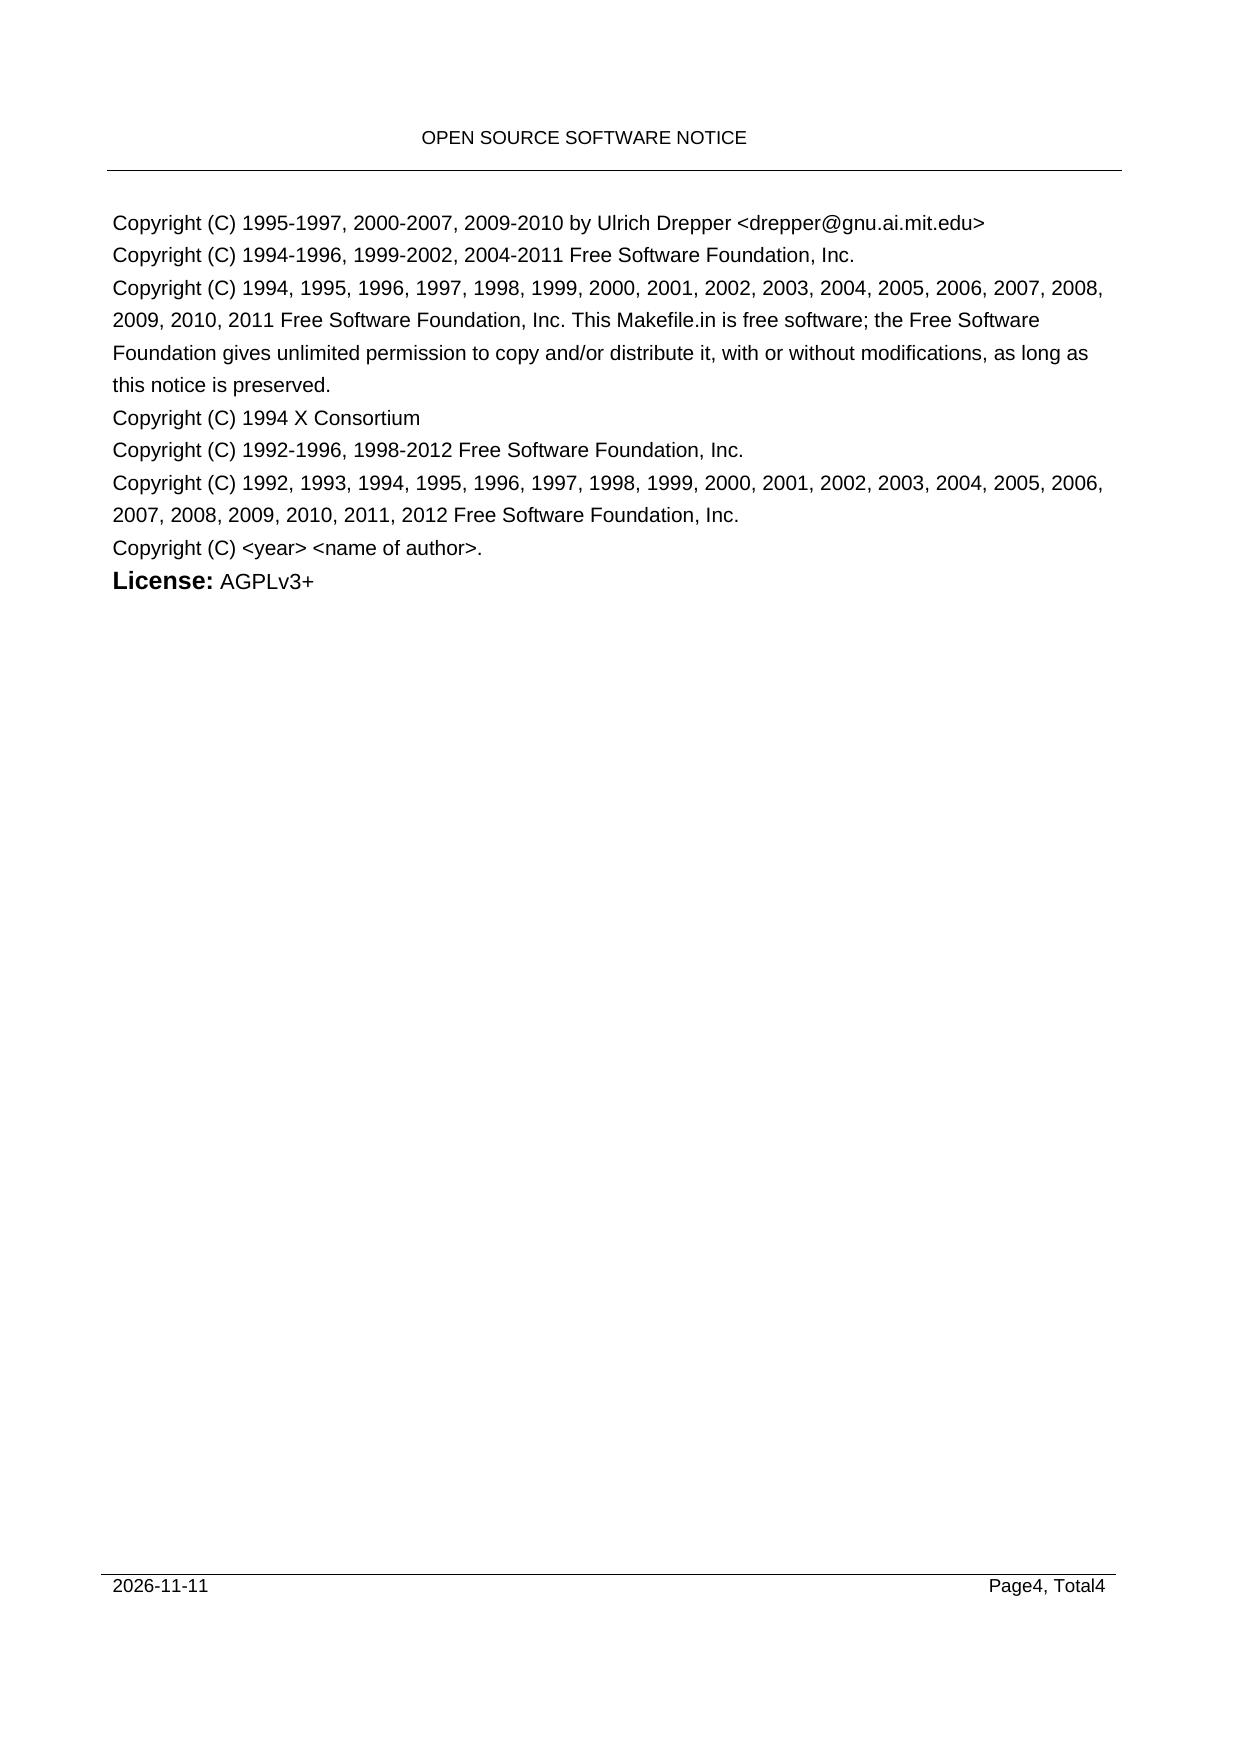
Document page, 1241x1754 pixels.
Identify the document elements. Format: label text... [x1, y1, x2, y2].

text Copyright (C) 1994, 1995, 1996, 1997, 1998, 1999, 2000, 2001, 2002, 2003, 2004, 2005, 2006, 2007, 2008, 2009, 2010, 2011 Free Software Foundation, Inc. This Makefile.in is free software; the Free Software Foundation gives unlimited permission to copy and/or distribute it, with or without modifications, as long as this notice is preserved. [112, 271, 1128, 401]
text Copyright (C) <year> <name of author>. [112, 531, 1128, 564]
text License: AGPLv3+ [112, 564, 1128, 661]
text Copyright (C) 1995-1997, 2000-2007, 2009-2010 by Ulrich Drepper <drepper@gnu.ai.mit.edu> [112, 206, 1128, 239]
text Copyright (C) 1992, 1993, 1994, 1995, 1996, 1997, 1998, 1999, 2000, 2001, 2002, 2003, 2004, 2005, 2006, 2007, 2008, 2009, 2010, 2011, 2012 Free Software Foundation, Inc. [112, 466, 1128, 531]
text Copyright (C) 1994-1996, 1999-2002, 2004-2011 Free Software Foundation, Inc. [112, 239, 1128, 271]
text Copyright (C) 1992-1996, 1998-2012 Free Software Foundation, Inc. [112, 434, 1128, 466]
text Copyright (C) 1994 X Consortium [112, 401, 1128, 434]
